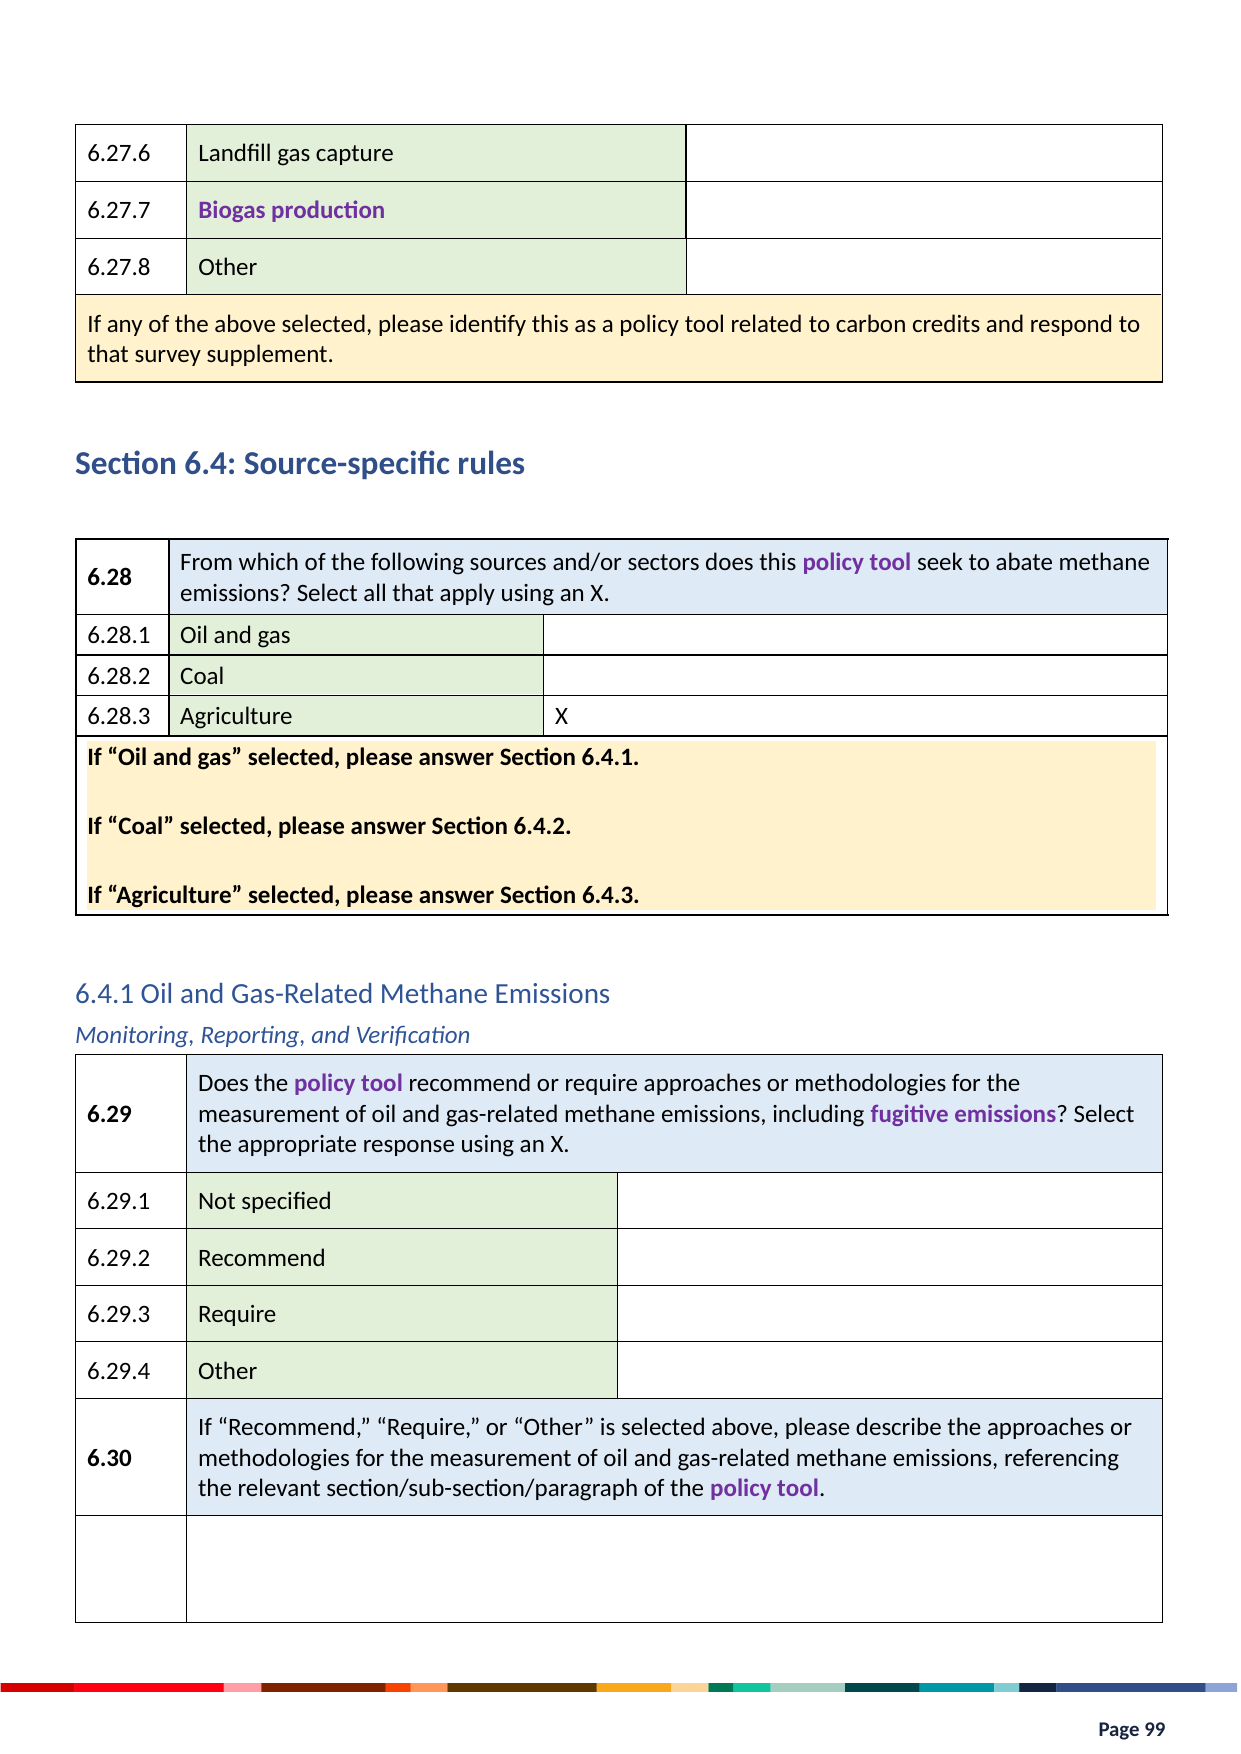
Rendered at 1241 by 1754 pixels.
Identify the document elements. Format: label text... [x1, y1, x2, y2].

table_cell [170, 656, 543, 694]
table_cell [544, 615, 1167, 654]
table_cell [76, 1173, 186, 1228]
picture [0, 1683, 1236, 1692]
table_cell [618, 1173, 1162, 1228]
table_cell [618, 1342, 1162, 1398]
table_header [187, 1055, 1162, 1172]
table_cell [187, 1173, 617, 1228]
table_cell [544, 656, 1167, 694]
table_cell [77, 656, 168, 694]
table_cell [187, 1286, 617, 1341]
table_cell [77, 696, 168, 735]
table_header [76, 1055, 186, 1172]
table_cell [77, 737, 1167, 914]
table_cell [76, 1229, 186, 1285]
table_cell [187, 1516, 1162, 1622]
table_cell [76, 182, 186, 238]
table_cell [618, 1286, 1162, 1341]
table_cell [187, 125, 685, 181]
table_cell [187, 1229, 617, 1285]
subtitle Monitoring, Reporting, and Verification [75, 1019, 1165, 1050]
subtitle Section 6.4: Source-specific rules [75, 442, 1165, 483]
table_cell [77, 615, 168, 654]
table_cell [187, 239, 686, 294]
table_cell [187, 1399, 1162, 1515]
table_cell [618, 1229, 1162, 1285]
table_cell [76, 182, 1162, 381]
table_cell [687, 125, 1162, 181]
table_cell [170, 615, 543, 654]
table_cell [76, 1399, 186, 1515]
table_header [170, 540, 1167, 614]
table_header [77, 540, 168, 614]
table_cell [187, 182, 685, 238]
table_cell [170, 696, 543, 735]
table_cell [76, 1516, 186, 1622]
subtitle 6.4.1 Oil and Gas-Related Methane Emissions [75, 975, 1165, 1011]
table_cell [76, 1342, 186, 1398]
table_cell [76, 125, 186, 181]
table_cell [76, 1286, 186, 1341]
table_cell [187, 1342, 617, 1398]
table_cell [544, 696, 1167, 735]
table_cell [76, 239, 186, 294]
